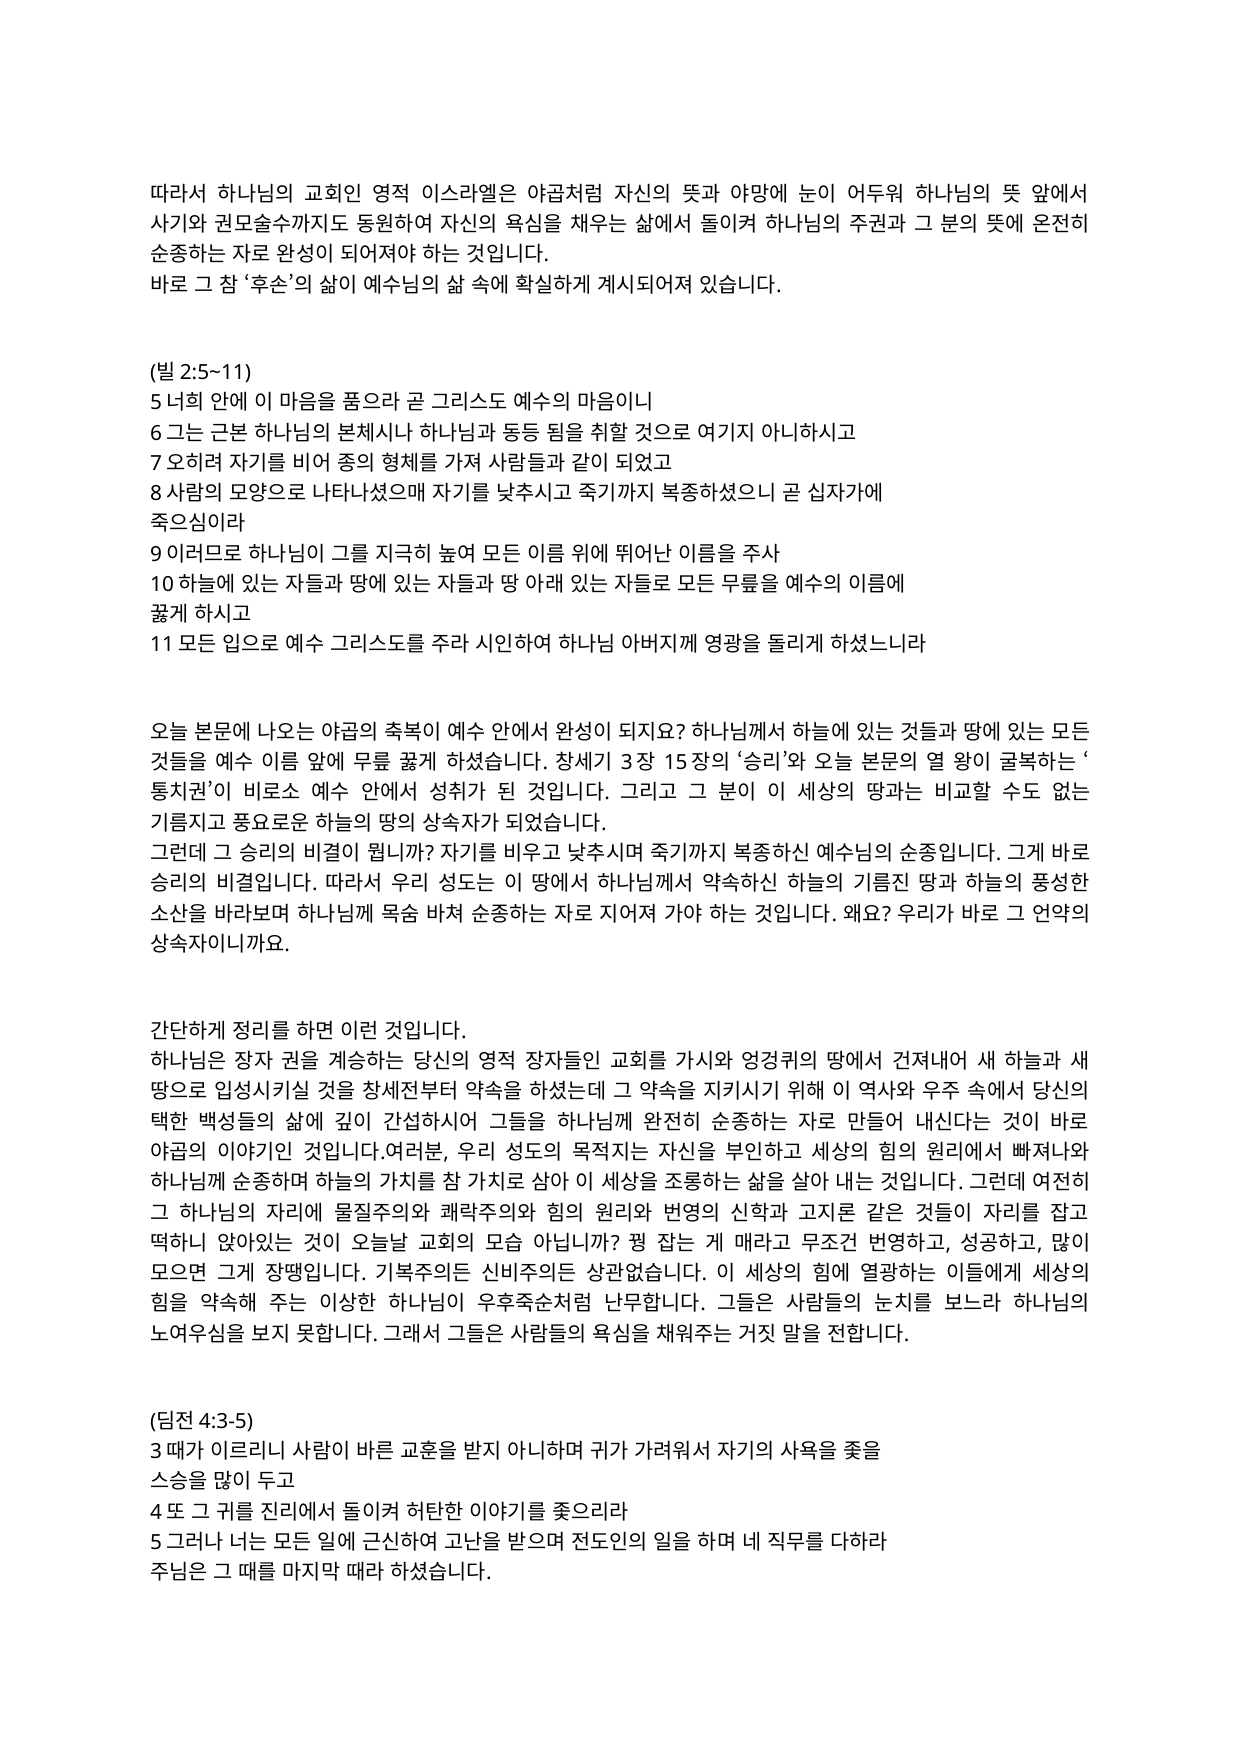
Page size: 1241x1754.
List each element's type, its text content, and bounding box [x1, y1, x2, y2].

text (빌2:5~11) [150, 355, 1090, 385]
text 바로 그 참 ‘후손’의 삶이 예수님의 삶 속에 확실하게 계시되어져 있습니다. [150, 268, 1090, 298]
text 10하늘에 있는 자들과 땅에 있는 자들과 땅 아래 있는 자들로 모든 무릎을 예수의 이름에 [150, 567, 1090, 597]
text 5너희 안에 이 마음을 품으라 곧 그리스도 예수의 마음이니 [150, 385, 1090, 416]
text 하나님은 장자 권을 계승하는 당신의 영적 장자들인 교회를 가시와 엉겅퀴의 땅에서 건져내어 새 하늘과 새 땅으로 입성시키실 것을 창세전부터 약속을 하셨는데 그 약속을 지키시기 위해 이 역사와 우주 속에서 당신의 택한 백성들의 삶에 깊이 간섭하시어 그들을 하나님께 완전히 순종하는 자로 만들어 내신다는 것이 바로 야곱의 이야기인 것입니다.여러분, 우리 성도의 목적지는 자신을 부인하고 세상의 힘의 원리에서 빠져나와 하나님께 순종하며 하늘의 가치를 참 가치로 삼아 이 세상을 조롱하는 삶을 살아 내는 것입니다. 그런데 여전히 그 하나님의 자리에 물질주의와 쾌락주의와 힘의 원리와 번영의 신학과 고지론 같은 것들이 자리를 잡고 떡하니 앉아있는 것이 오늘날 교회의 모습 아닙니까? 꿩 잡는 게 매라고 무조건 번영하고, 성공하고, 많이 모으면 그게 장땡입니다. 기복주의든 신비주의든 상관없습니다. 이 세상의 힘에 열광하는 이들에게 세상의 힘을 약속해 주는 이상한 하나님이 우후죽순처럼 난무합니다. 그들은 사람들의 눈치를 보느라 하나님의 노여우심을 보지 못합니다. 그래서 그들은 사람들의 욕심을 채워주는 거짓 말을 전합니다. [150, 1044, 1090, 1347]
text 그런데 그 승리의 비결이 뭡니까? 자기를 비우고 낮추시며 죽기까지 복종하신 예수님의 순종입니다. 그게 바로 승리의 비결입니다. 따라서 우리 성도는 이 땅에서 하나님께서 약속하신 하늘의 기름진 땅과 하늘의 풍성한 소산을 바라보며 하나님께 목숨 바쳐 순종하는 자로 지어져 가야 하는 것입니다. 왜요? 우리가 바로 그 언약의 상속자이니까요. [150, 836, 1090, 957]
text 5그러나 너는 모든 일에 근신하여 고난을 받으며 전도인의 일을 하며 네 직무를 다하라 [150, 1525, 1090, 1556]
text 스승을 많이 두고 [150, 1465, 1090, 1495]
text 6그는 근본 하나님의 본체시나 하나님과 동등 됨을 취할 것으로 여기지 아니하시고 [150, 416, 1090, 446]
text 7오히려 자기를 비어 종의 형체를 가져 사람들과 같이 되었고 [150, 446, 1090, 476]
text 3때가 이르리니 사람이 바른 교훈을 받지 아니하며 귀가 가려워서 자기의 사욕을 좇을 [150, 1434, 1090, 1465]
text 9이러므로 하나님이 그를 지극히 높여 모든 이름 위에 뛰어난 이름을 주사 [150, 537, 1090, 567]
text 죽으심이라 [150, 507, 1090, 537]
text 11모든 입으로 예수 그리스도를 주라 시인하여 하나님 아버지께 영광을 돌리게 하셨느니라 [150, 628, 1090, 658]
text 8사람의 모양으로 나타나셨으매 자기를 낮추시고 죽기까지 복종하셨으니 곧 십자가에 [150, 476, 1090, 507]
text 오늘 본문에 나오는 야곱의 축복이 예수 안에서 완성이 되지요? 하나님께서 하늘에 있는 것들과 땅에 있는 모든 것들을 예수 이름 앞에 무릎 꿇게 하셨습니다. 창세기 3장 15장의 ‘승리’와 오늘 본문의 열 왕이 굴복하는 ‘통치권’이 비로소 예수 안에서 성취가 된 것입니다. 그리고 그 분이 이 세상의 땅과는 비교할 수도 없는 기름지고 풍요로운 하늘의 땅의 상속자가 되었습니다. [150, 715, 1090, 836]
text (딤전4:3-5) [150, 1404, 1090, 1434]
text 간단하게 정리를 하면 이런 것입니다. [150, 1014, 1090, 1044]
text 꿇게 하시고 [150, 597, 1090, 628]
text 따라서 하나님의 교회인 영적 이스라엘은 야곱처럼 자신의 뜻과 야망에 눈이 어두워 하나님의 뜻 앞에서 사기와 권모술수까지도 동원하여 자신의 욕심을 채우는 삶에서 돌이켜 하나님의 주권과 그 분의 뜻에 온전히 순종하는 자로 완성이 되어져야 하는 것입니다. [150, 177, 1090, 268]
text 주님은 그 때를 마지막 때라 하셨습니다. [150, 1556, 1090, 1586]
text 4또 그 귀를 진리에서 돌이켜 허탄한 이야기를 좇으리라 [150, 1495, 1090, 1525]
